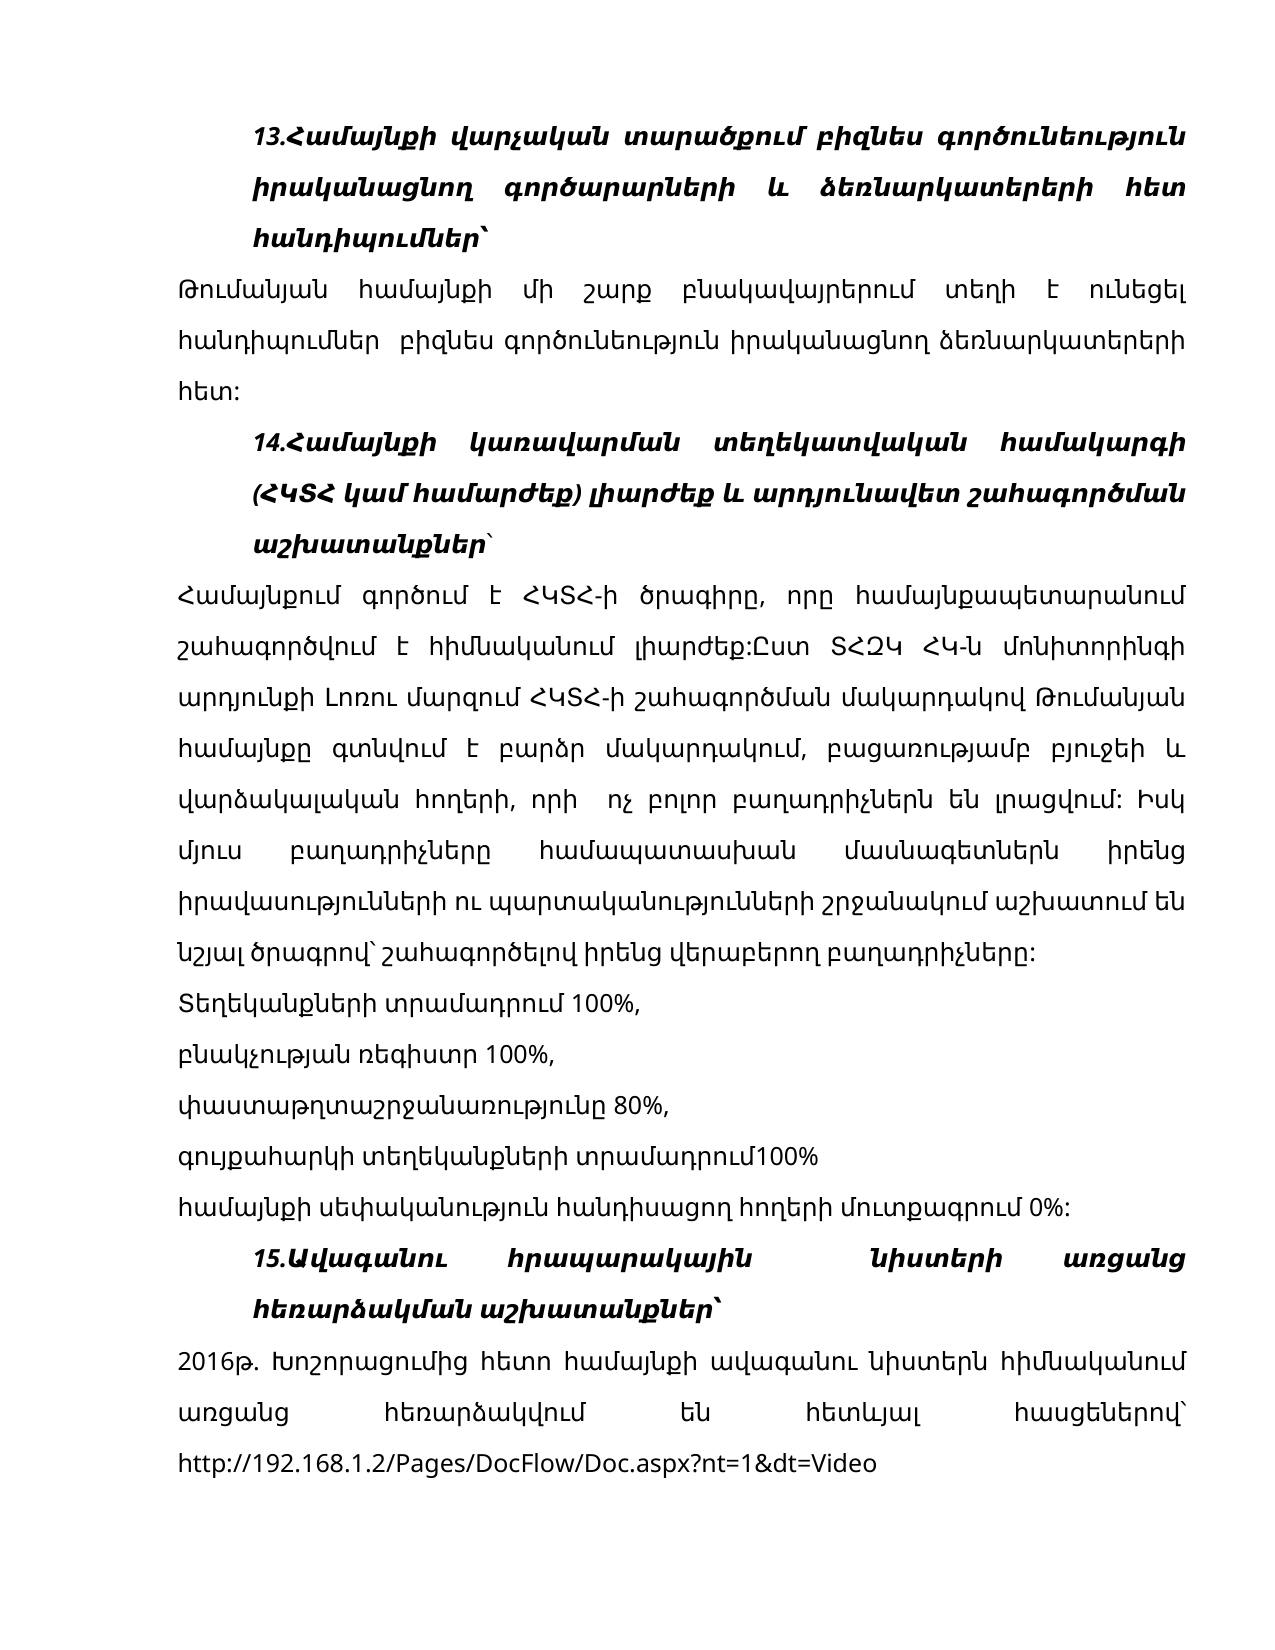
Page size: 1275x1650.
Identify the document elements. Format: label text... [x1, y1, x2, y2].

text Թումանյան համայնքի մի շարք բնակավայրերում տեղի է ունեցել հանդիպումներ բիզնես գործունեություն իրականացնող ձեռնարկատերերի հետ: [177, 271, 1186, 407]
text Համայնքում գործում է ՀԿՏՀ-ի ծրագիրը, որը համայնքապետարանում շահագործվում է հիմնականում լիարժեք:Ըստ ՏՀԶԿ ՀԿ-ն մոնիտորինգի արդյունքի Լոռու մարզում ՀԿՏՀ-ի շահագործման մակարդակով Թումանյան համայնքը գտնվում է բարձր մակարդակում, բացառությամբ բյուջեի և վարձակալական հողերի, որի ոչ բոլոր բաղադրիչներն են լրացվում: Իսկ մյուս բաղադրիչները համապատասխան մասնագետներն իրենց իրավասությունների ու պարտականությունների շրջանակում աշխատում են նշյալ ծրագրով՝ շահագործելով իրենց վերաբերող բաղադրիչները: [177, 577, 1186, 969]
text 13.Համայնքի վարչական տարածքում բիզնես գործունեություն իրականացնող գործարարների և ձեռնարկատերերի հետ հանդիպումներ՝ [252, 118, 1186, 254]
text 15.Ավագանու հրապարակային նիստերի առցանց հեռարձակման աշխատանքներ՝ [252, 1241, 1186, 1326]
text 14.Համայնքի կառավարման տեղեկատվական համակարգի (ՀԿՏՀ կամ համարժեք) լիարժեք և արդյունավետ շահագործման աշխատանքներ՝ [252, 424, 1186, 561]
text գույքահարկի տեղեկանքների տրամադրում100% [177, 1139, 1186, 1173]
text 2016թ. Խոշորացումից հետո համայնքի ավագանու նիստերն հիմնականում առցանց հեռարձակվում են հետևյալ հասցեներով՝ http://192.168.1.2/Pages/DocFlow/Doc.aspx?nt=1&dt=Video [177, 1343, 1186, 1479]
text համայնքի սեփականություն հանդիսացող հողերի մուտքագրում 0%: [177, 1190, 1186, 1224]
text Տեղեկանքների տրամադրում 100%, [177, 986, 1186, 1020]
text փաստաթղտաշրջանառությունը 80%, [177, 1088, 1186, 1122]
text բնակչության ռեգիստր 100%, [177, 1037, 1186, 1071]
